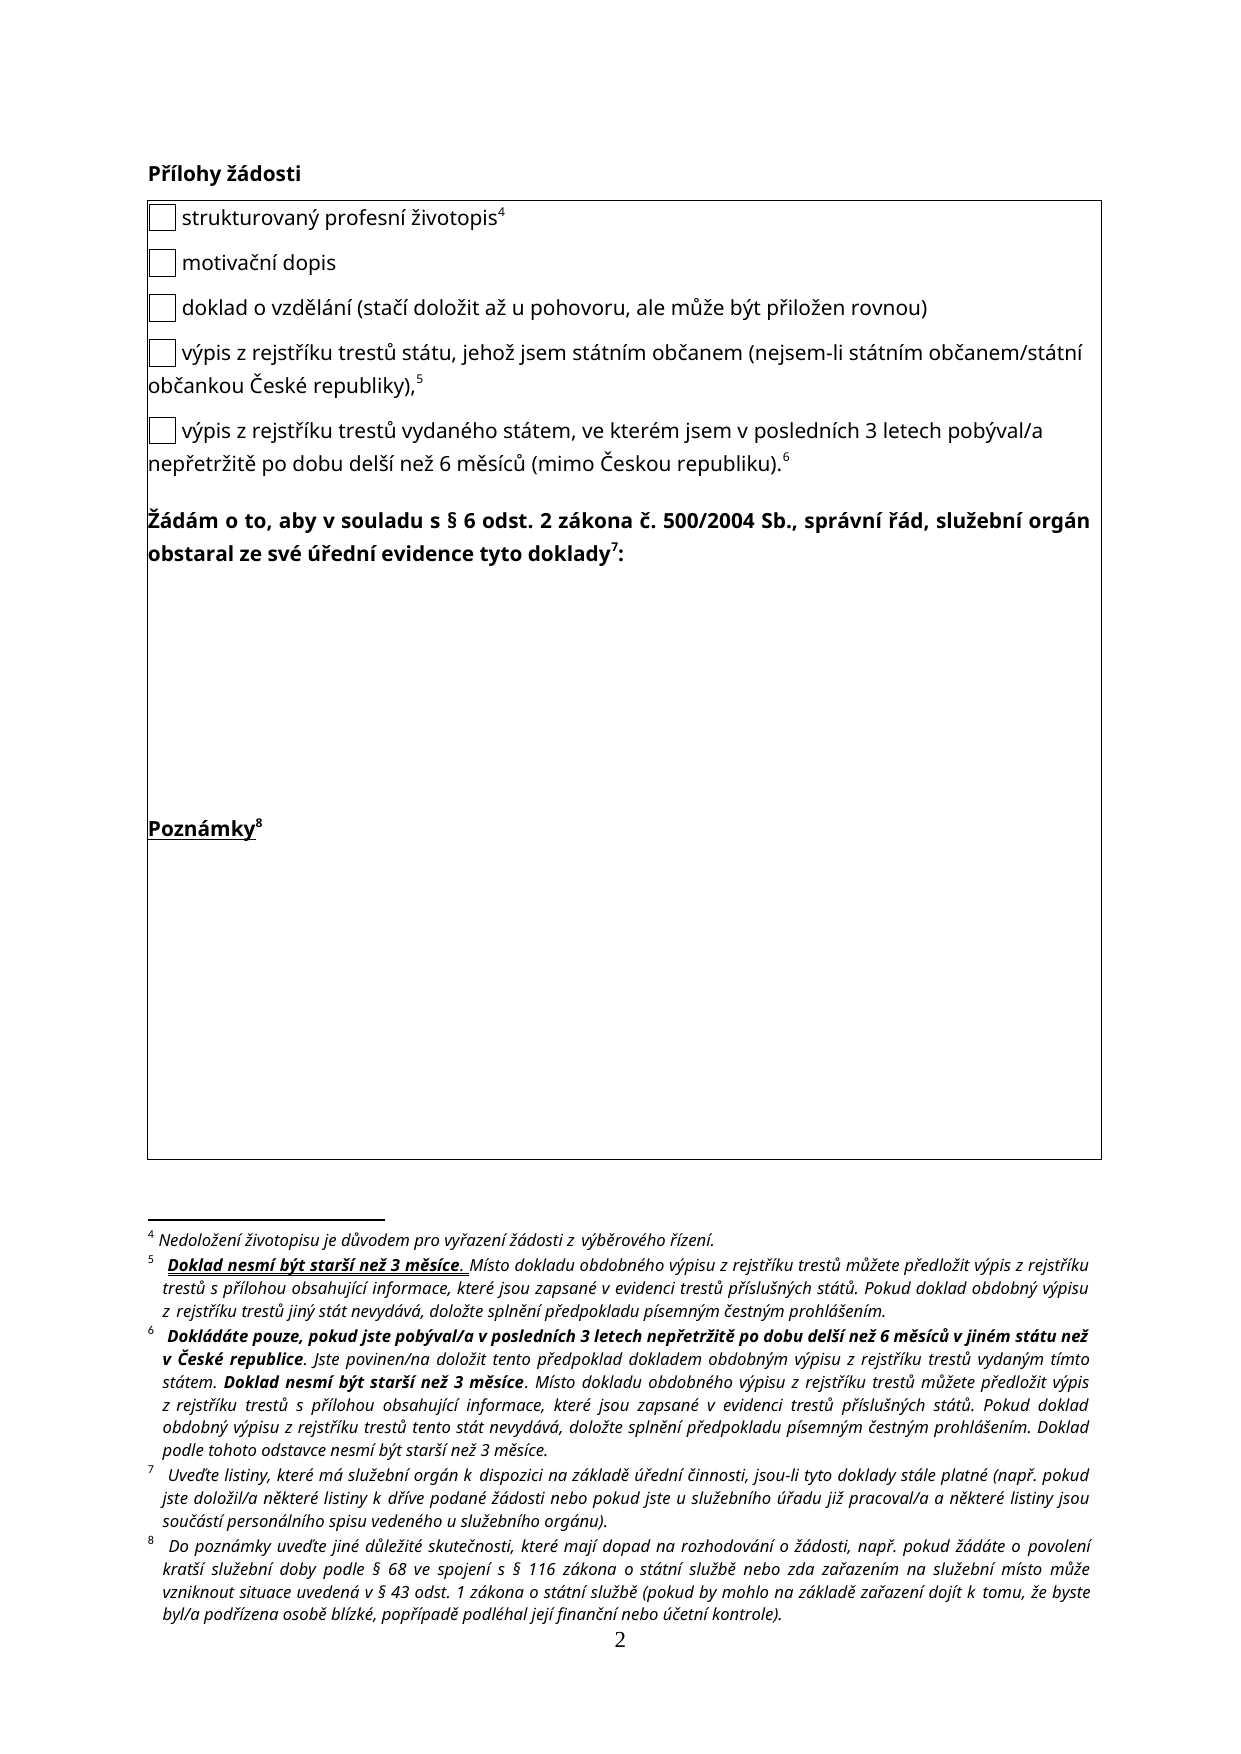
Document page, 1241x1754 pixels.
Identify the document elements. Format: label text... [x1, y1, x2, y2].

text Poznámky [148, 811, 1101, 843]
text Přílohy žádosti [148, 159, 1092, 187]
text strukturovaný profesní životopis [148, 201, 1101, 232]
text motivační dopis [148, 245, 1101, 277]
text Žádám o to, aby v souladu s § 6 odst. 2 zákona č. 500/2004 Sb., správní řád, služební orgán obstaral ze své úřední evidence tyto doklady: [148, 503, 1101, 567]
text výpis z rejstříku trestů státu, jehož jsem státním občanem (nejsem-li státním občanem/státní občankou České republiky), [148, 335, 1101, 399]
text výpis z rejstříku trestů vydaného státem, ve kterém jsem v posledních 3 letech pobýval/a nepřetržitě po dobu delší než 6 měsíců (mimo Českou republiku). [148, 413, 1101, 477]
text doklad o vzdělání (stačí doložit až u pohovoru, ale může být přiložen rovnou) [148, 290, 1101, 322]
